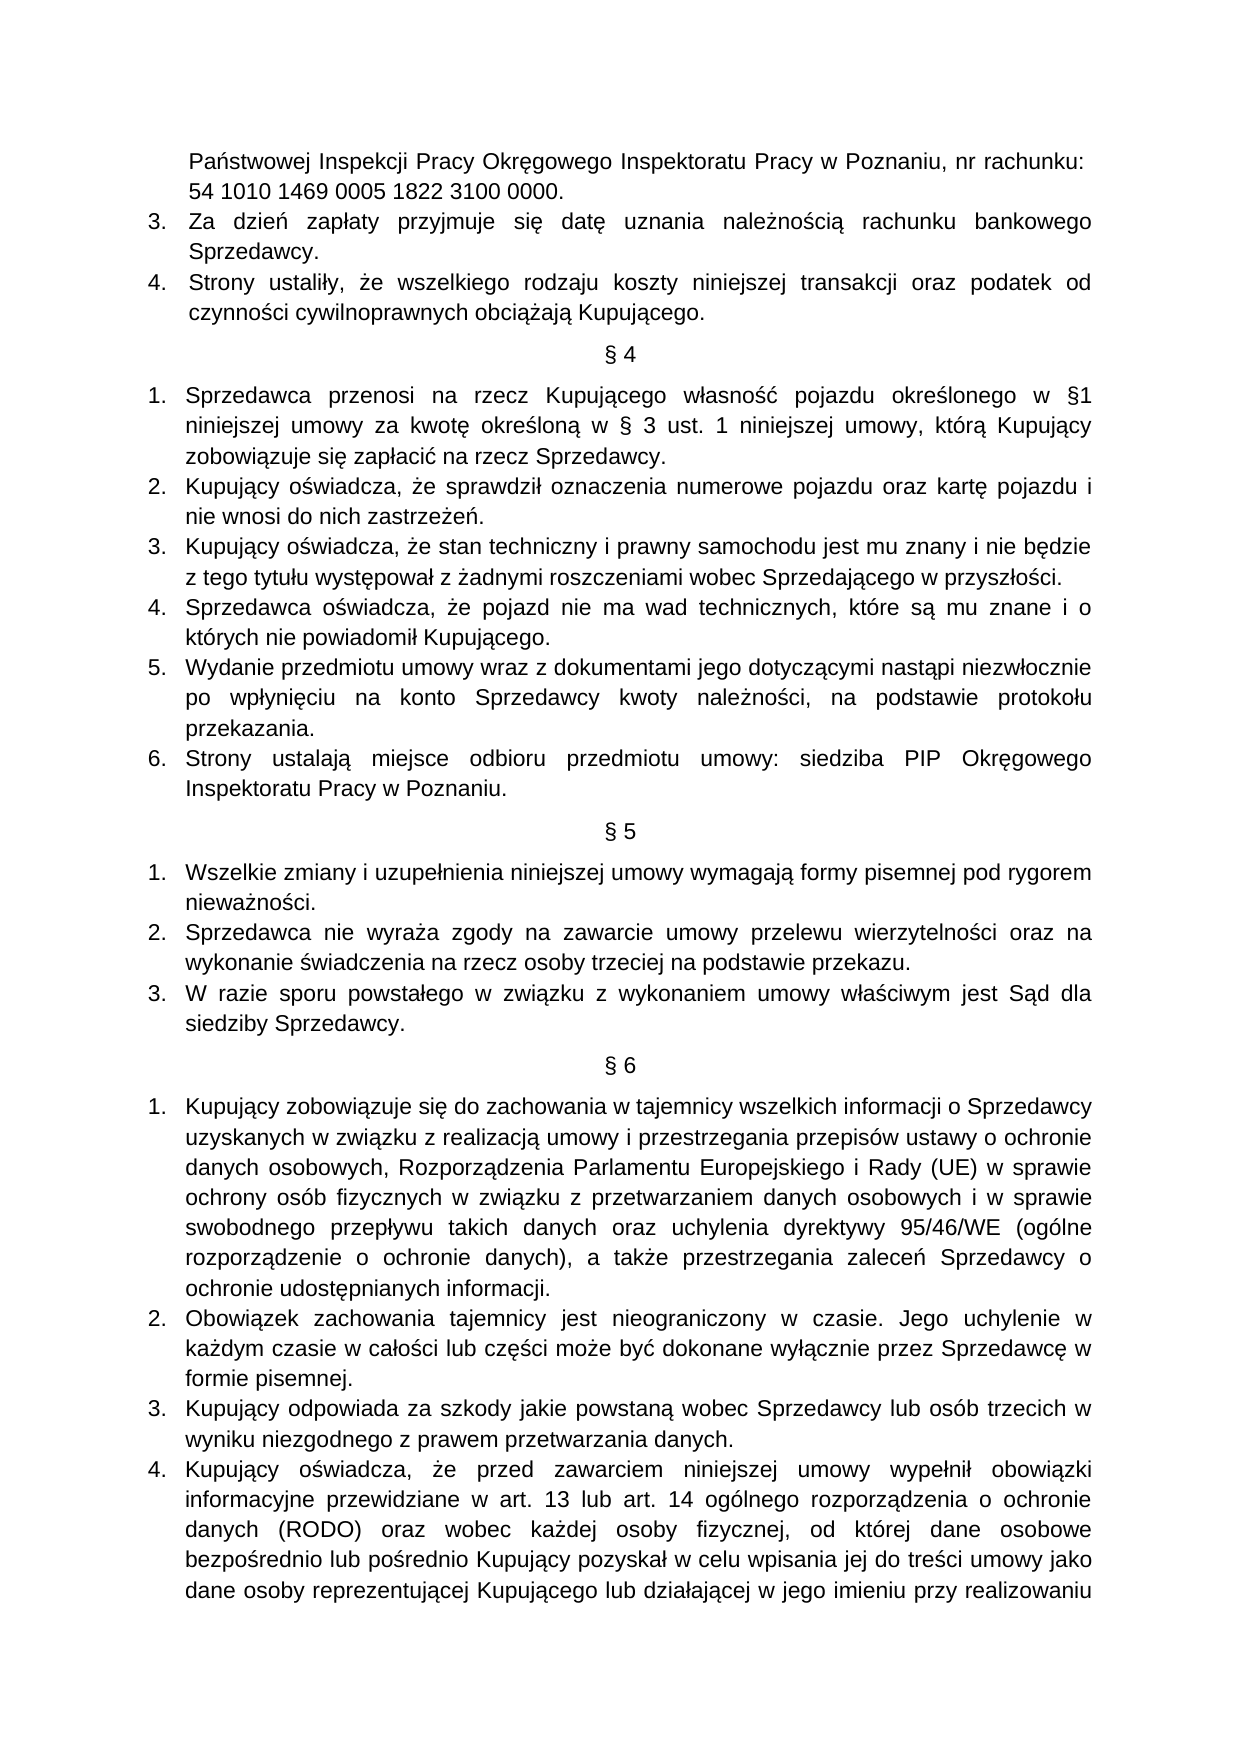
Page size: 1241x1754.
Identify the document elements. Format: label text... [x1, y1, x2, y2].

list Wydanie przedmiotu umowy wraz z dokumentami jego dotyczącymi nastąpi niezwłocznie po wpłynięciu na konto Sprzedawcy kwoty należności, na podstawie protokołu przekazania. [148, 654, 1093, 741]
list Obowiązek zachowania tajemnicy jest nieograniczony w czasie. Jego uchylenie w każdym czasie w całości lub części może być dokonane wyłącznie przez Sprzedawcę w formie pisemnej. [148, 1305, 1093, 1392]
list Kupujący zobowiązuje się do zachowania w tajemnicy wszelkich informacji o Sprzedawcy uzyskanych w związku z realizacją umowy i przestrzegania przepisów ustawy o ochronie danych osobowych, Rozporządzenia Parlamentu Europejskiego i Rady (UE) w sprawie ochrony osób fizycznych w związku z przetwarzaniem danych osobowych i w sprawie swobodnego przepływu takich danych oraz uchylenia dyrektywy 95/46/WE (ogólne rozporządzenie o ochronie danych), a także przestrzegania zaleceń Sprzedawcy o ochronie udostępnianych informacji. [148, 1093, 1093, 1301]
list Za dzień zapłaty przyjmuje się datę uznania należnością rachunku bankowego Sprzedawcy. [148, 208, 1093, 264]
list Kupujący odpowiada za szkody jakie powstaną wobec Sprzedawcy lub osób trzecich w wyniku niezgodnego z prawem przetwarzania danych. [148, 1395, 1093, 1452]
text § 4 [148, 341, 1093, 368]
list Strony ustalają miejsce odbioru przedmiotu umowy: siedziba PIP Okręgowego Inspektoratu Pracy w Poznaniu. [148, 745, 1093, 801]
text § 5 [148, 818, 1093, 844]
text § 6 [148, 1052, 1093, 1079]
list Sprzedawca oświadcza, że pojazd nie ma wad technicznych, które są mu znane i o których nie powiadomił Kupującego. [148, 594, 1093, 650]
list W razie sporu powstałego w związku z wykonaniem umowy właściwym jest Sąd dla siedziby Sprzedawcy. [148, 979, 1093, 1036]
list Kupujący oświadcza, że stan techniczny i prawny samochodu jest mu znany i nie będzie z tego tytułu występował z żadnymi roszczeniami wobec Sprzedającego w przyszłości. [148, 533, 1093, 590]
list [148, 1456, 1093, 1603]
list Wszelkie zmiany i uzupełnienia niniejszej umowy wymagają formy pisemnej pod rygorem nieważności. [148, 859, 1093, 915]
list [148, 148, 1093, 204]
list Sprzedawca nie wyraża zgody na zawarcie umowy przelewu wierzytelności oraz na wykonanie świadczenia na rzecz osoby trzeciej na podstawie przekazu. [148, 919, 1093, 976]
list Sprzedawca przenosi na rzecz Kupującego własność pojazdu określonego w §1 niniejszej umowy za kwotę określoną w § 3 ust. 1 niniejszej umowy, którą Kupujący zobowiązuje się zapłacić na rzecz Sprzedawcy. [148, 382, 1093, 469]
list Strony ustaliły, że wszelkiego rodzaju koszty niniejszej transakcji oraz podatek od czynności cywilnoprawnych obciążają Kupującego. [148, 268, 1093, 325]
list Kupujący oświadcza, że sprawdził oznaczenia numerowe pojazdu oraz kartę pojazdu i nie wnosi do nich zastrzeżeń. [148, 473, 1093, 529]
